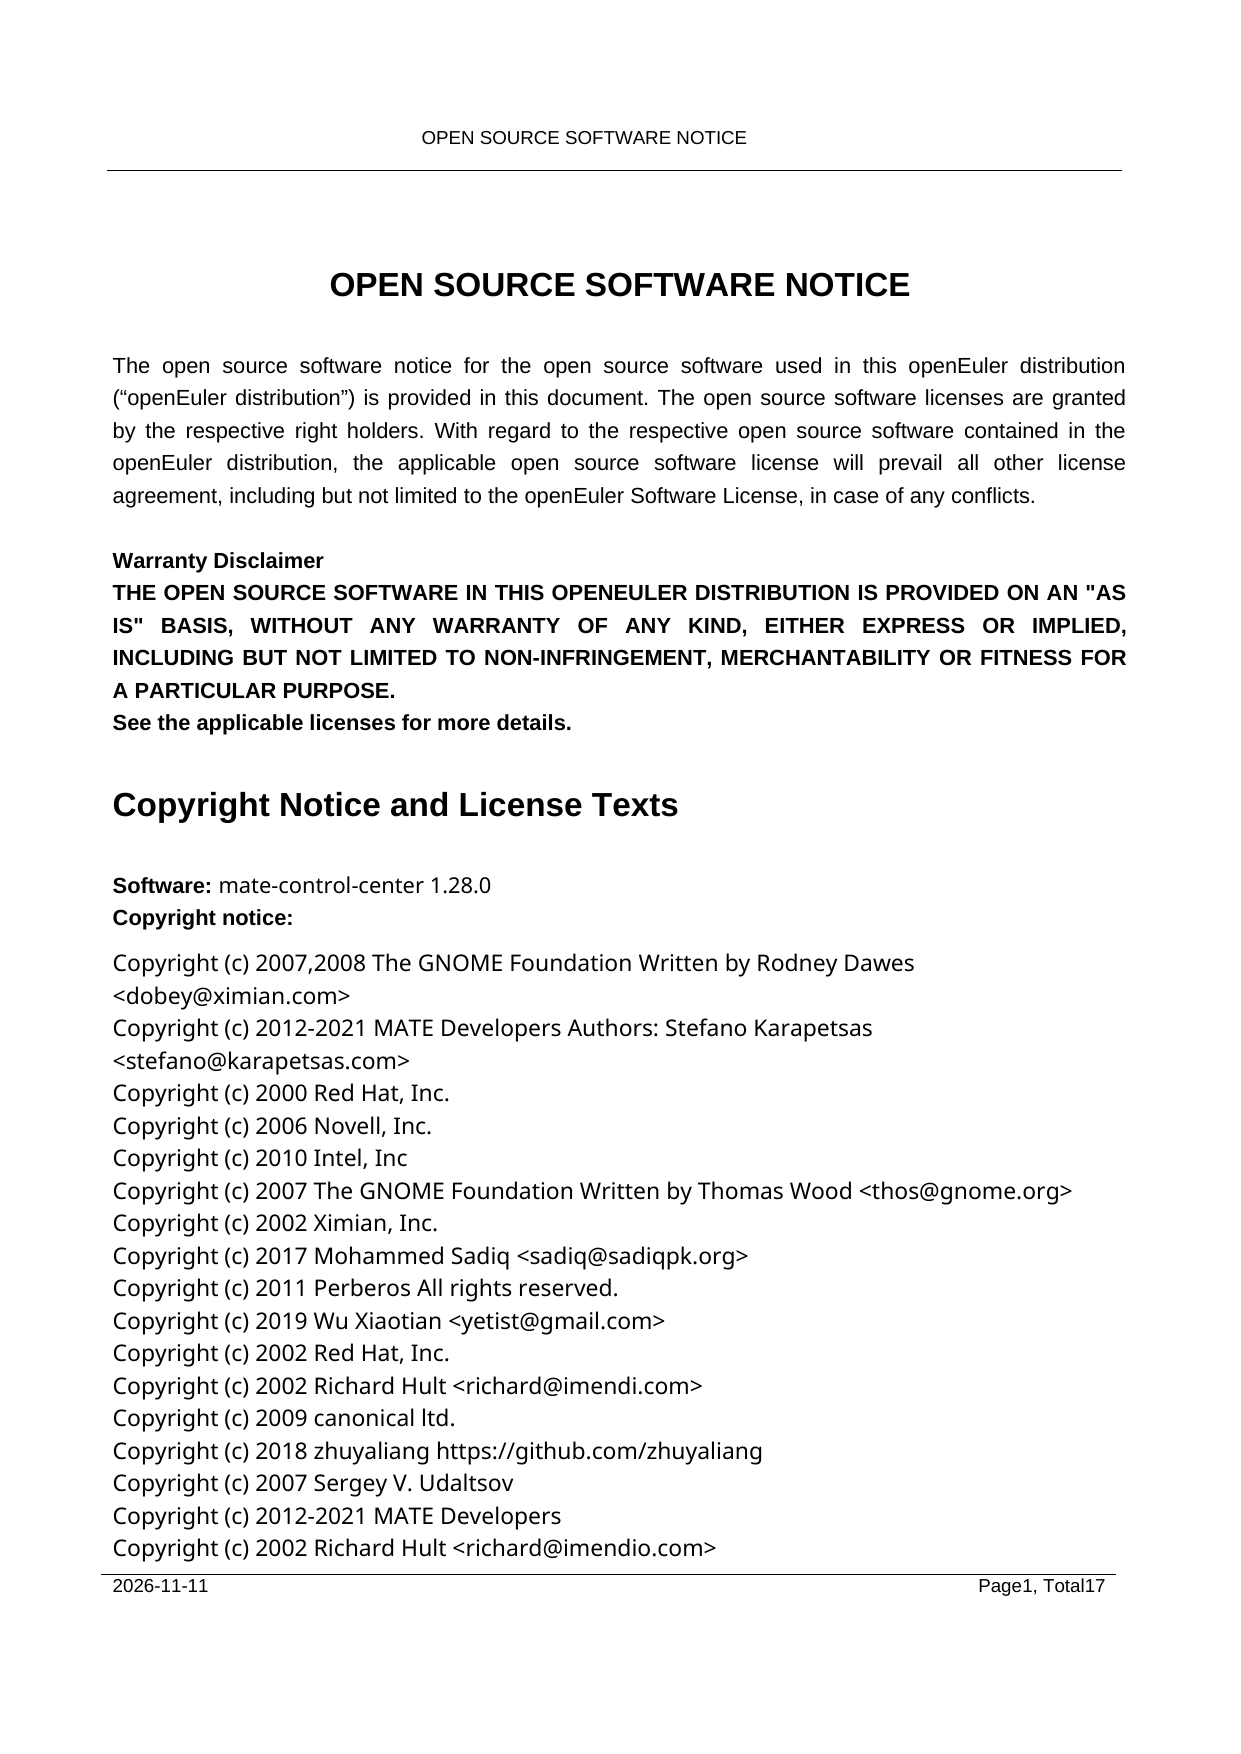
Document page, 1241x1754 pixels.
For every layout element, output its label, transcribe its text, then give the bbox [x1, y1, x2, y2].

text The open source software notice for the open source software used in this openEuler distribution (“openEuler distribution”) is provided in this document. The open source software licenses are granted by the respective right holders. With regard to the respective open source software contained in the openEuler distribution, the applicable open source software license will prevail all other license agreement, including but not limited to the openEuler Software License, in case of any conflicts. [112, 349, 1128, 511]
text Copyright notice: [112, 901, 1128, 934]
title Software: mate-control-center 1.28.0 [112, 869, 1128, 901]
text THE OPEN SOURCE SOFTWARE IN THIS OPENEULER DISTRIBUTION IS PROVIDED ON AN "AS IS" BASIS, WITHOUT ANY WARRANTY OF ANY KIND, EITHER EXPRESS OR IMPLIED, INCLUDING BUT NOT LIMITED TO NON-INFRINGEMENT, MERCHANTABILITY OR FITNESS FOR A PARTICULAR PURPOSE. See the applicable licenses for more details. [112, 576, 1128, 739]
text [112, 947, 1128, 1564]
text Warranty Disclaimer [112, 544, 1128, 576]
text Copyright Notice and License Texts [112, 771, 1128, 836]
text OPEN SOURCE SOFTWARE NOTICE [112, 251, 1128, 316]
